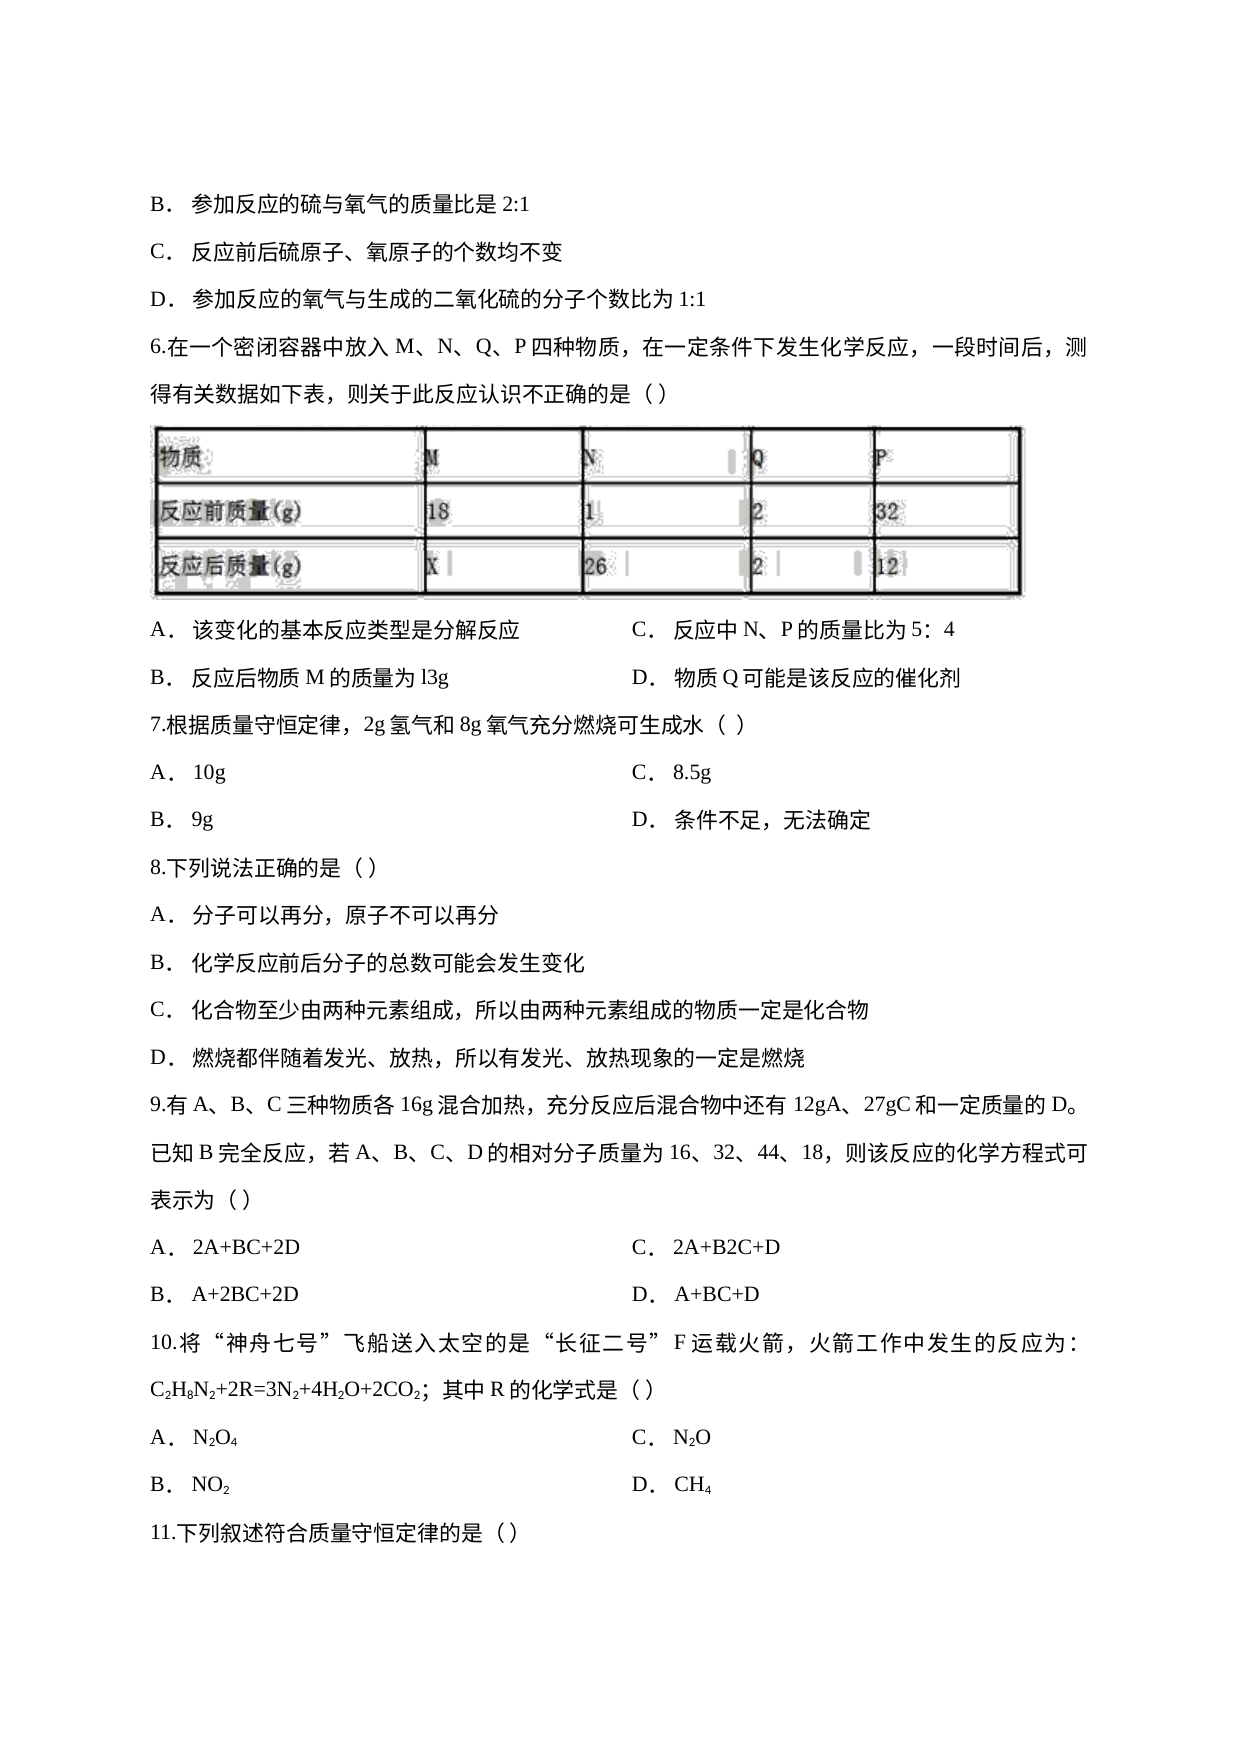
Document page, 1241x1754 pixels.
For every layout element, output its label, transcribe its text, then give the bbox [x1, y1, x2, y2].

text A． 分子可以再分，原子不可以再分 [150, 898, 1090, 930]
picture [150, 425, 1026, 600]
text D． 物质Q可能是该反应的催化剂 [632, 661, 1090, 692]
text D． A+BC+D [632, 1278, 1090, 1310]
text A． 该变化的基本反应类型是分解反应 [150, 613, 609, 645]
text A． N2O4 [150, 1421, 609, 1452]
text 7.根据质量守恒定律，2g氢气和8g氧气充分燃烧可生成水（ ） [150, 708, 1090, 740]
text C． 反应前后硫原子、氧原子的个数均不变 [150, 235, 1090, 267]
text 10.将“神舟七号”飞船送入太空的是“长征二号”F运载火箭，火箭工作中发生的反应为：C2H8N2+2R=3N2+4H2O+2CO2；其中R的化学式是（ ） [150, 1326, 1090, 1405]
text 11.下列叙述符合质量守恒定律的是（ ） [150, 1516, 1090, 1547]
text A． 2A+BC+2D [150, 1231, 609, 1262]
text D． 参加反应的氧气与生成的二氧化硫的分子个数比为1:1 [150, 282, 1090, 314]
text C． 反应中N、P的质量比为5：4 [632, 613, 1090, 645]
text B． 参加反应的硫与氧气的质量比是2:1 [150, 187, 1090, 219]
text D． 燃烧都伴随着发光、放热，所以有发光、放热现象的一定是燃烧 [150, 1041, 1090, 1072]
text 8.下列说法正确的是（ ） [150, 851, 1090, 882]
text A． 10g [150, 756, 609, 787]
text B． 化学反应前后分子的总数可能会发生变化 [150, 946, 1090, 977]
text D． 条件不足，无法确定 [632, 803, 1090, 835]
text B． A+2BC+2D [150, 1278, 609, 1310]
text C． 2A+B2C+D [632, 1231, 1090, 1262]
text C． N2O [632, 1421, 1090, 1452]
text C． 8.5g [632, 756, 1090, 787]
text B． 反应后物质M的质量为l3g [150, 661, 609, 692]
text 6.在一个密闭容器中放入M、N、Q、P四种物质，在一定条件下发生化学反应，一段时间后，测得有关数据如下表，则关于此反应认识不正确的是（ ） [150, 330, 1090, 409]
text D． CH4 [632, 1468, 1090, 1500]
text C． 化合物至少由两种元素组成，所以由两种元素组成的物质一定是化合物 [150, 993, 1090, 1025]
text B． 9g [150, 803, 609, 835]
text B． NO2 [150, 1468, 609, 1500]
text 9.有A、B、C三种物质各16g混合加热，充分反应后混合物中还有12gA、27gC和一定质量的D。已知B完全反应，若A、B、C、D的相对分子质量为16、32、44、18，则该反应的化学方程式可表示为（ ） [150, 1088, 1090, 1215]
